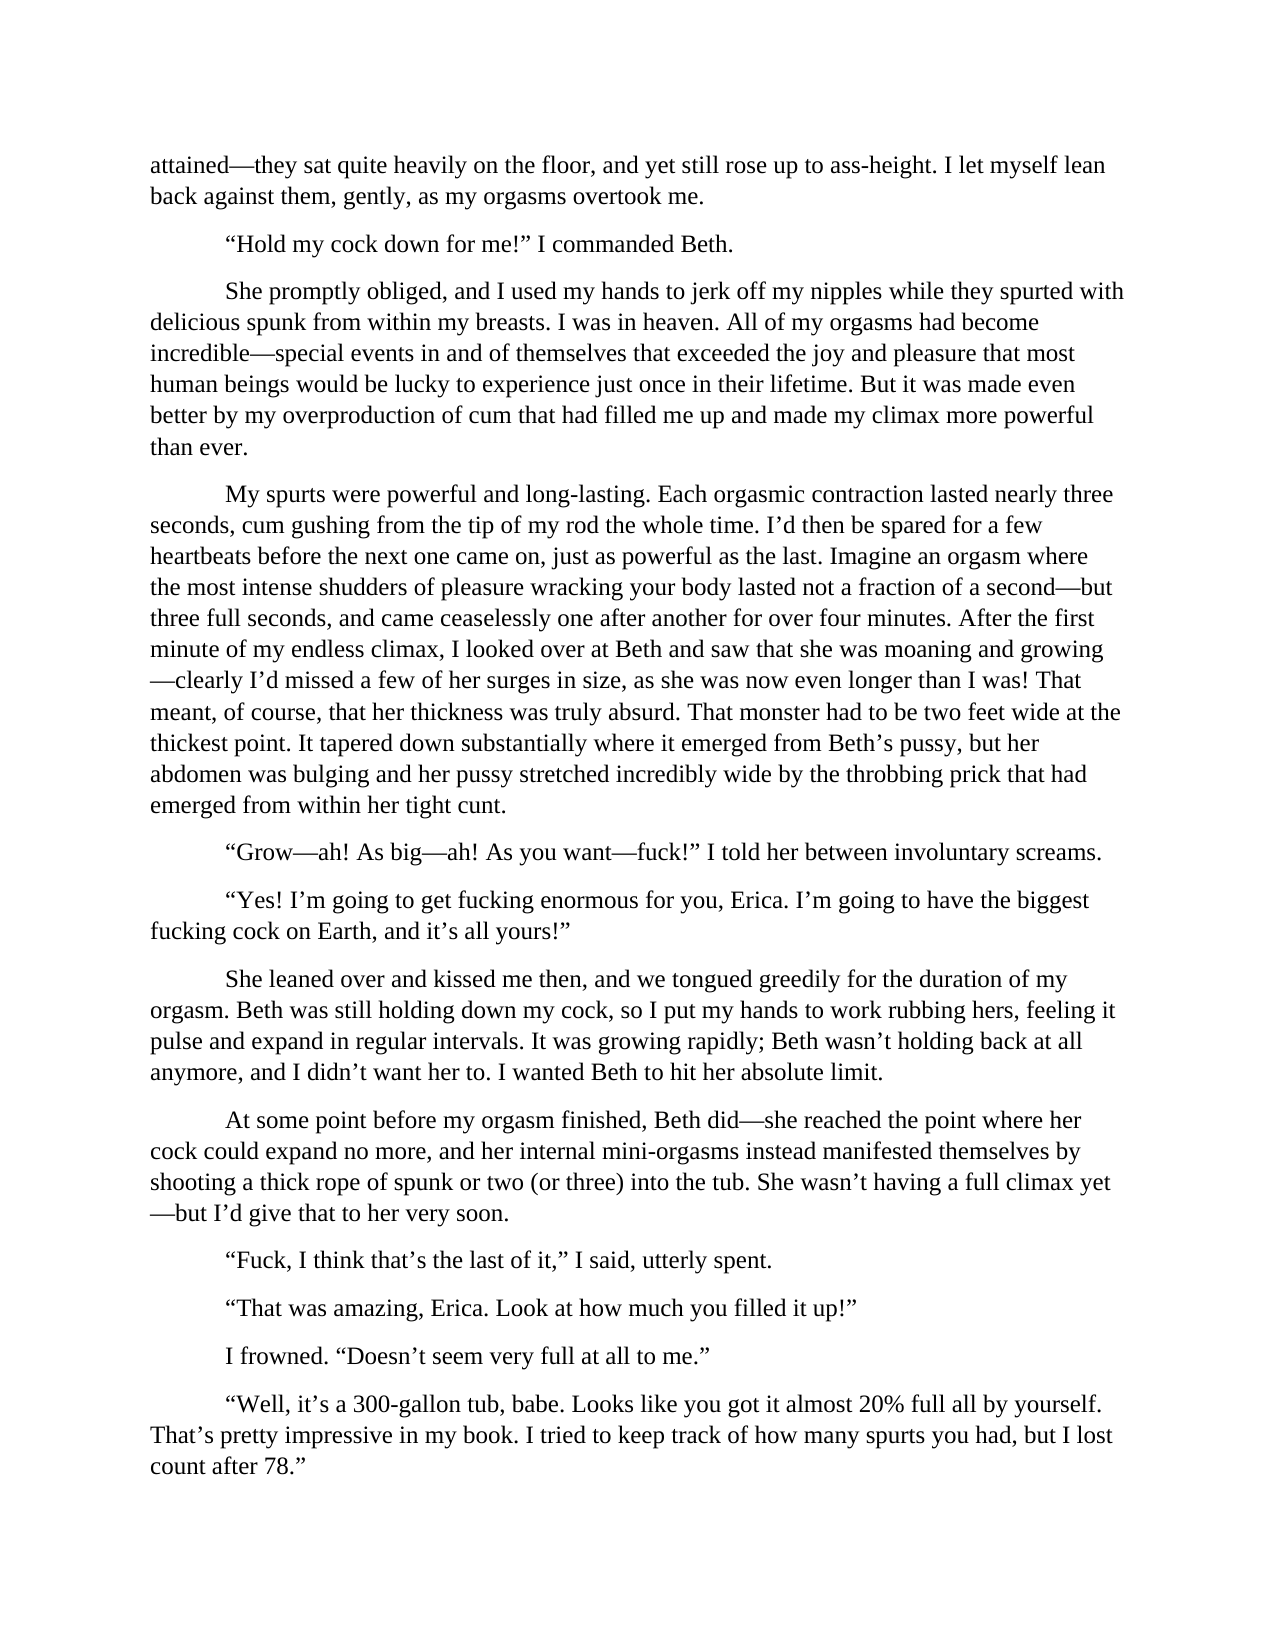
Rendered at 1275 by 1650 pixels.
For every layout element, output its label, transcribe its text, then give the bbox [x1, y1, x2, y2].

text “Hold my cock down for me!” I commanded Beth. [150, 229, 1125, 257]
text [150, 150, 1125, 210]
text I frowned. “Doesn’t seem very full at all to me.” [150, 1341, 1125, 1370]
text “Well, it’s a 300-gallon tub, babe. Looks like you got it almost 20% full all by yourself. That’s pretty impressive in my book. I tried to keep track of how many spurts you had, but I lost count after 78.” [150, 1389, 1125, 1479]
text “Grow—ah! As big—ah! As you want—fuck!” I told her between involuntary screams. [150, 837, 1125, 866]
text My spurts were powerful and long-lasting. Each orgasmic contraction lasted nearly three seconds, cum gushing from the tip of my rod the whole time. I’d then be spared for a few heartbeats before the next one came on, just as powerful as the last. Imagine an orgasm where the most intense shudders of pleasure wracking your body lasted not a fraction of a second—but three full seconds, and came ceaselessly one after another for over four minutes. After the first minute of my endless climax, I looked over at Beth and saw that she was moaning and growing—clearly I’d missed a few of her surges in size, as she was now even longer than I was! That meant, of course, that her thickness was truly absurd. That monster had to be two feet wide at the thickest point. It tapered down substantially where it emerged from Beth’s pussy, but her abdomen was bulging and her pussy stretched incredibly wide by the throbbing prick that had emerged from within her tight cunt. [150, 479, 1125, 818]
text She promptly obliged, and I used my hands to jerk off my nipples while they spurted with delicious spunk from within my breasts. I was in heaven. All of my orgasms had become incredible—special events in and of themselves that exceeded the joy and pleasure that most human beings would be lucky to experience just once in their lifetime. But it was made even better by my overproduction of cum that had filled me up and made my climax more powerful than ever. [150, 276, 1125, 460]
text She leaned over and kissed me then, and we tongued greedily for the duration of my orgasm. Beth was still holding down my cock, so I put my hands to work rubbing hers, feeling it pulse and expand in regular intervals. It was growing rapidly; Beth wasn’t holding back at all anymore, and I didn’t want her to. I wanted Beth to hit her absolute limit. [150, 964, 1125, 1086]
text At some point before my orgasm finished, Beth did—she reached the point where her cock could expand no more, and her internal mini-orgasms instead manifested themselves by shooting a thick rope of spunk or two (or three) into the tub. She wasn’t having a full climax yet—but I’d give that to her very soon. [150, 1105, 1125, 1227]
text “That was amazing, Erica. Look at how much you filled it up!” [150, 1293, 1125, 1322]
text “Fuck, I think that’s the last of it,” I said, utterly spent. [150, 1246, 1125, 1274]
text “Yes! I’m going to get fucking enormous for you, Erica. I’m going to have the biggest fucking cock on Earth, and it’s all yours!” [150, 885, 1125, 945]
